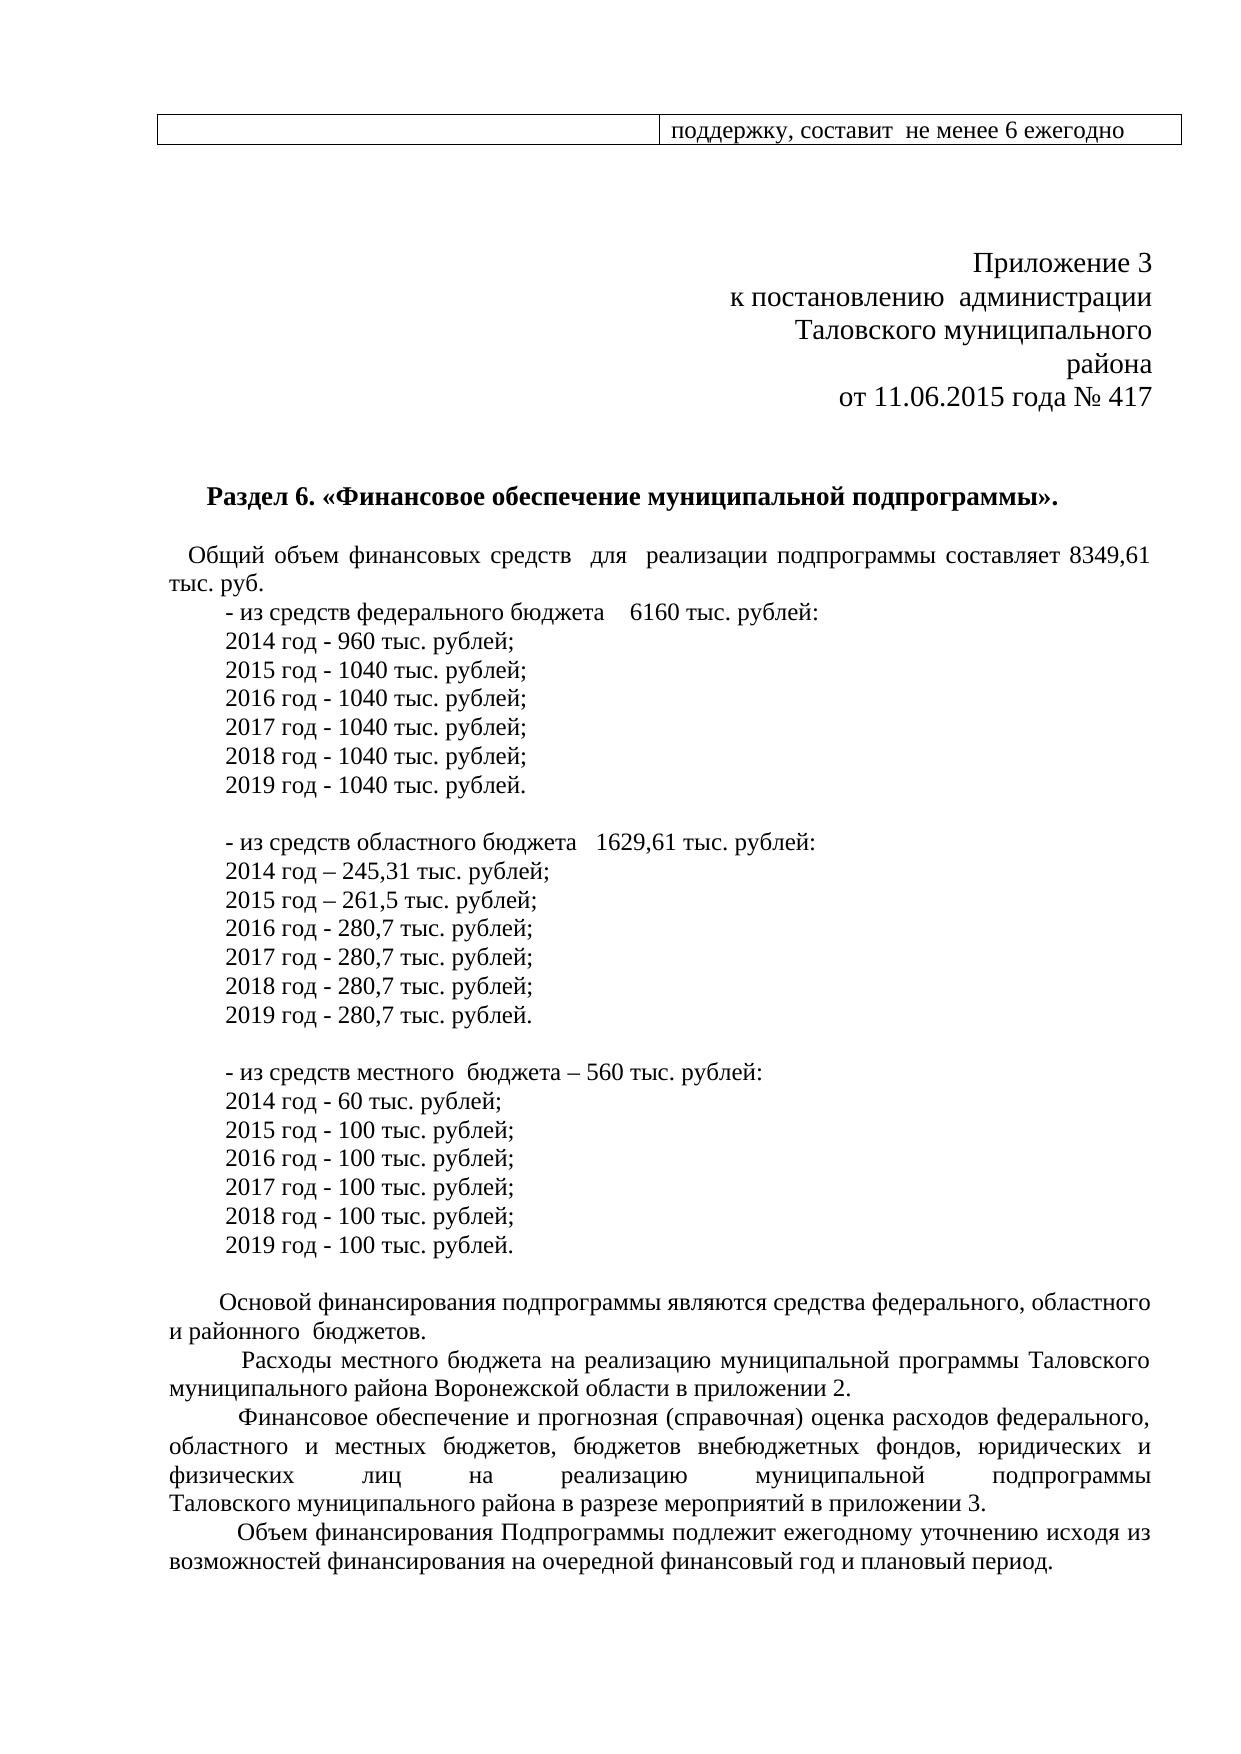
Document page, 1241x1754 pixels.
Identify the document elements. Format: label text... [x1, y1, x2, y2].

text 2016 год - 1040 тыс. рублей; [169, 683, 1152, 712]
text 2019 год - 1040 тыс. рублей. [169, 770, 1152, 798]
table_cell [660, 115, 1181, 143]
text - из средств федерального бюджета 6160 тыс. рублей: [169, 597, 1152, 626]
text 2018 год - 280,7 тыс. рублей; [169, 971, 1152, 1000]
text 2015 год – 261,5 тыс. рублей; [169, 885, 1152, 913]
text Раздел 6. «Финансовое обеспечение муниципальной подпрограммы». [206, 480, 1152, 511]
text 2019 год - 100 тыс. рублей. [169, 1230, 1152, 1258]
text - из средств местного бюджета – 560 тыс. рублей: [169, 1057, 1152, 1086]
text Основой финансирования подпрограммы являются средства федерального, областного и районного бюджетов. [169, 1287, 1152, 1345]
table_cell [158, 115, 659, 143]
text Финансовое обеспечение и прогнозная (справочная) оценка расходов федерального, областного и местных бюджетов, бюджетов внебюджетных фондов, юридических и физических лиц на реализацию муниципальной подпрограммы Таловского муниципального района в разрезе мероприятий в приложении 3. [169, 1402, 1152, 1517]
text 2015 год - 1040 тыс. рублей; [169, 655, 1152, 683]
text 2017 год - 100 тыс. рублей; [169, 1172, 1152, 1201]
text 2018 год - 100 тыс. рублей; [169, 1201, 1152, 1230]
text 2018 год - 1040 тыс. рублей; [169, 741, 1152, 770]
text 2017 год - 280,7 тыс. рублей; [169, 942, 1152, 971]
text 2014 год - 60 тыс. рублей; [169, 1086, 1152, 1115]
text Таловского муниципального района от 11.06.2015 года № 417 [169, 312, 1152, 413]
text 2016 год - 280,7 тыс. рублей; [169, 913, 1152, 942]
text Объем финансирования Подпрограммы подлежит ежегодному уточнению исходя из возможностей финансирования на очередной финансовый год и плановый период. [169, 1517, 1152, 1575]
text 2015 год - 100 тыс. рублей; [169, 1115, 1152, 1143]
text к постановлению администрации [169, 279, 1152, 312]
text 2016 год - 100 тыс. рублей; [169, 1143, 1152, 1172]
text 2017 год - 1040 тыс. рублей; [169, 712, 1152, 741]
text Приложение 3 [169, 245, 1152, 279]
text - из средств областного бюджета 1629,61 тыс. рублей: [169, 827, 1152, 856]
text Общий объем финансовых средств для реализации подпрограммы составляет 8349,61 тыс. руб. [169, 540, 1152, 597]
text 2019 год - 280,7 тыс. рублей. [169, 1000, 1152, 1028]
text 2014 год – 245,31 тыс. рублей; [169, 856, 1152, 885]
text Расходы местного бюджета на реализацию муниципальной программы Таловского муниципального района Воронежской области в приложении 2. [169, 1345, 1152, 1402]
text 2014 год - 960 тыс. рублей; [169, 626, 1152, 655]
